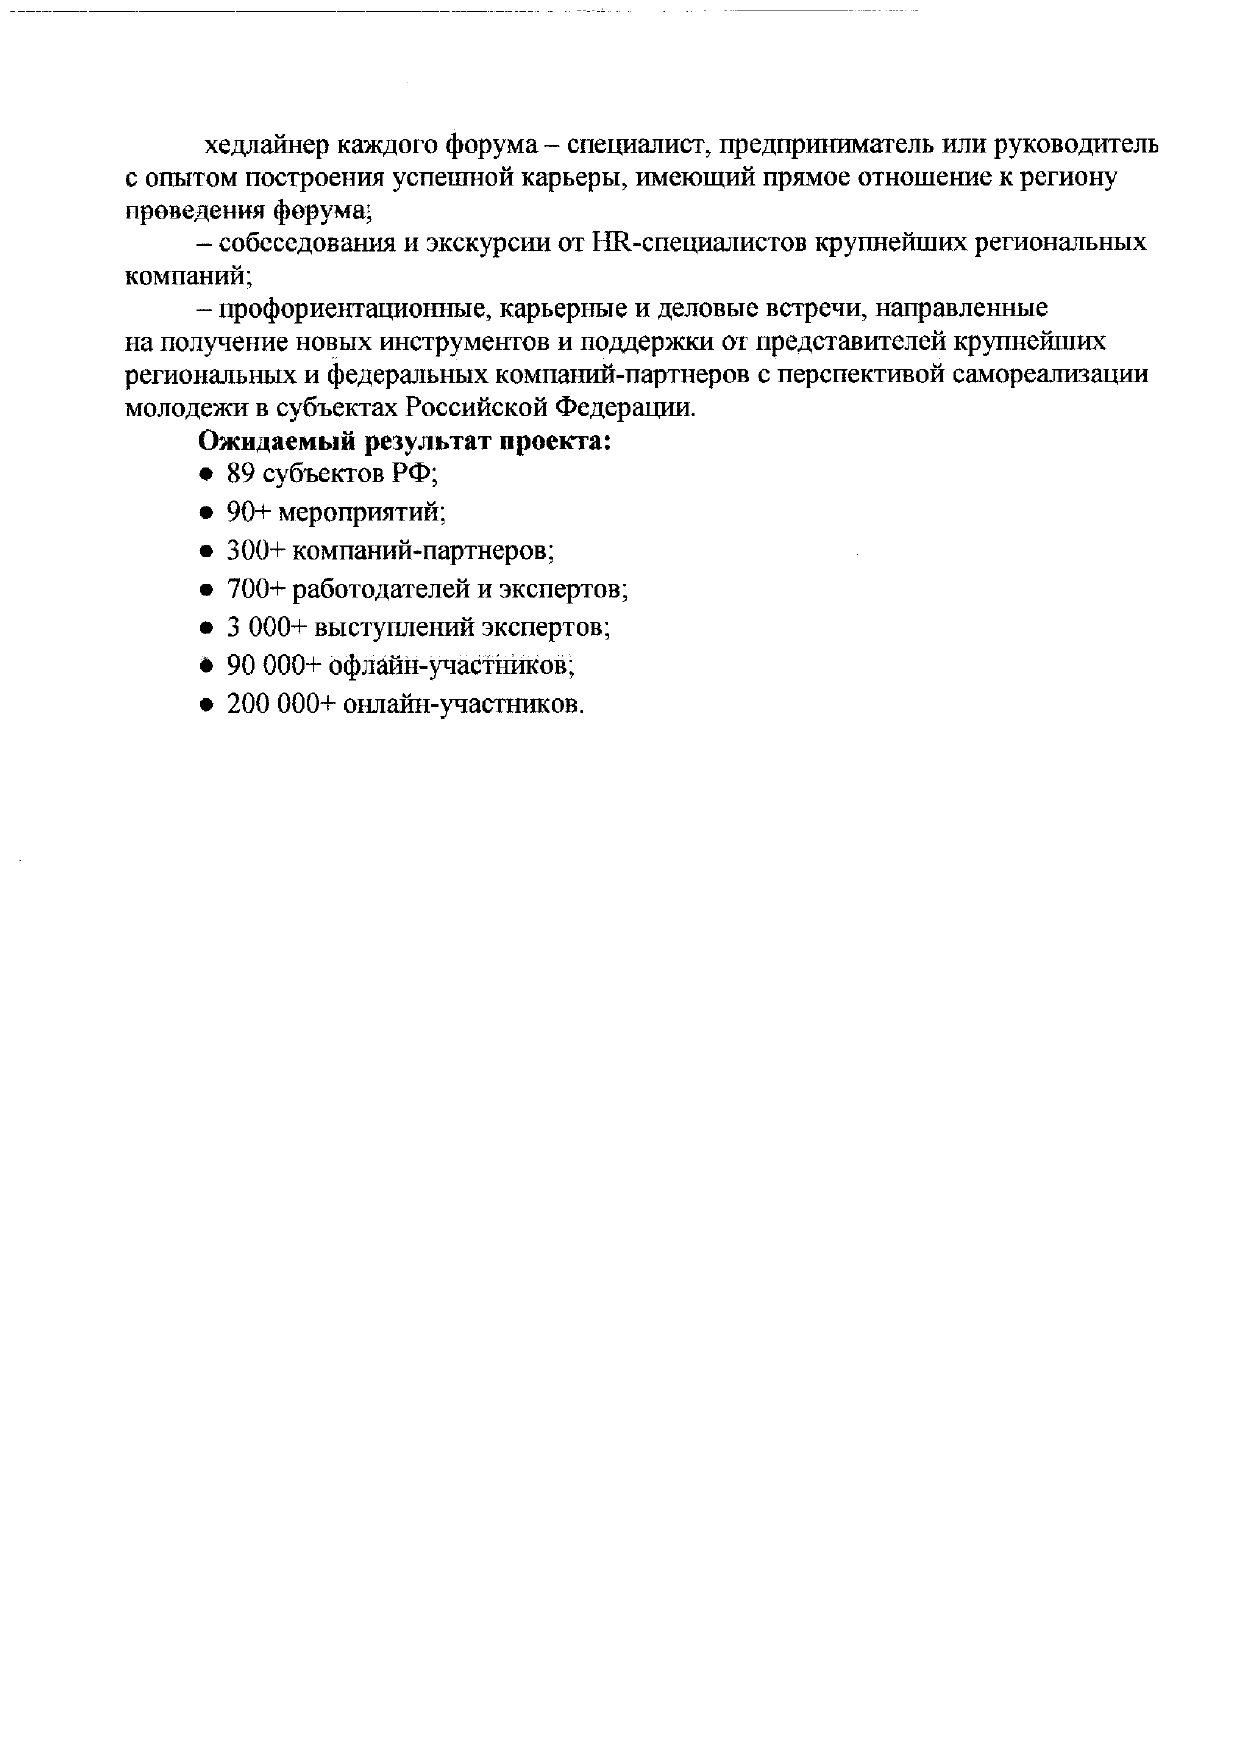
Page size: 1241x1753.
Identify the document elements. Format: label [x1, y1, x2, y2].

picture [10, 8, 1159, 861]
